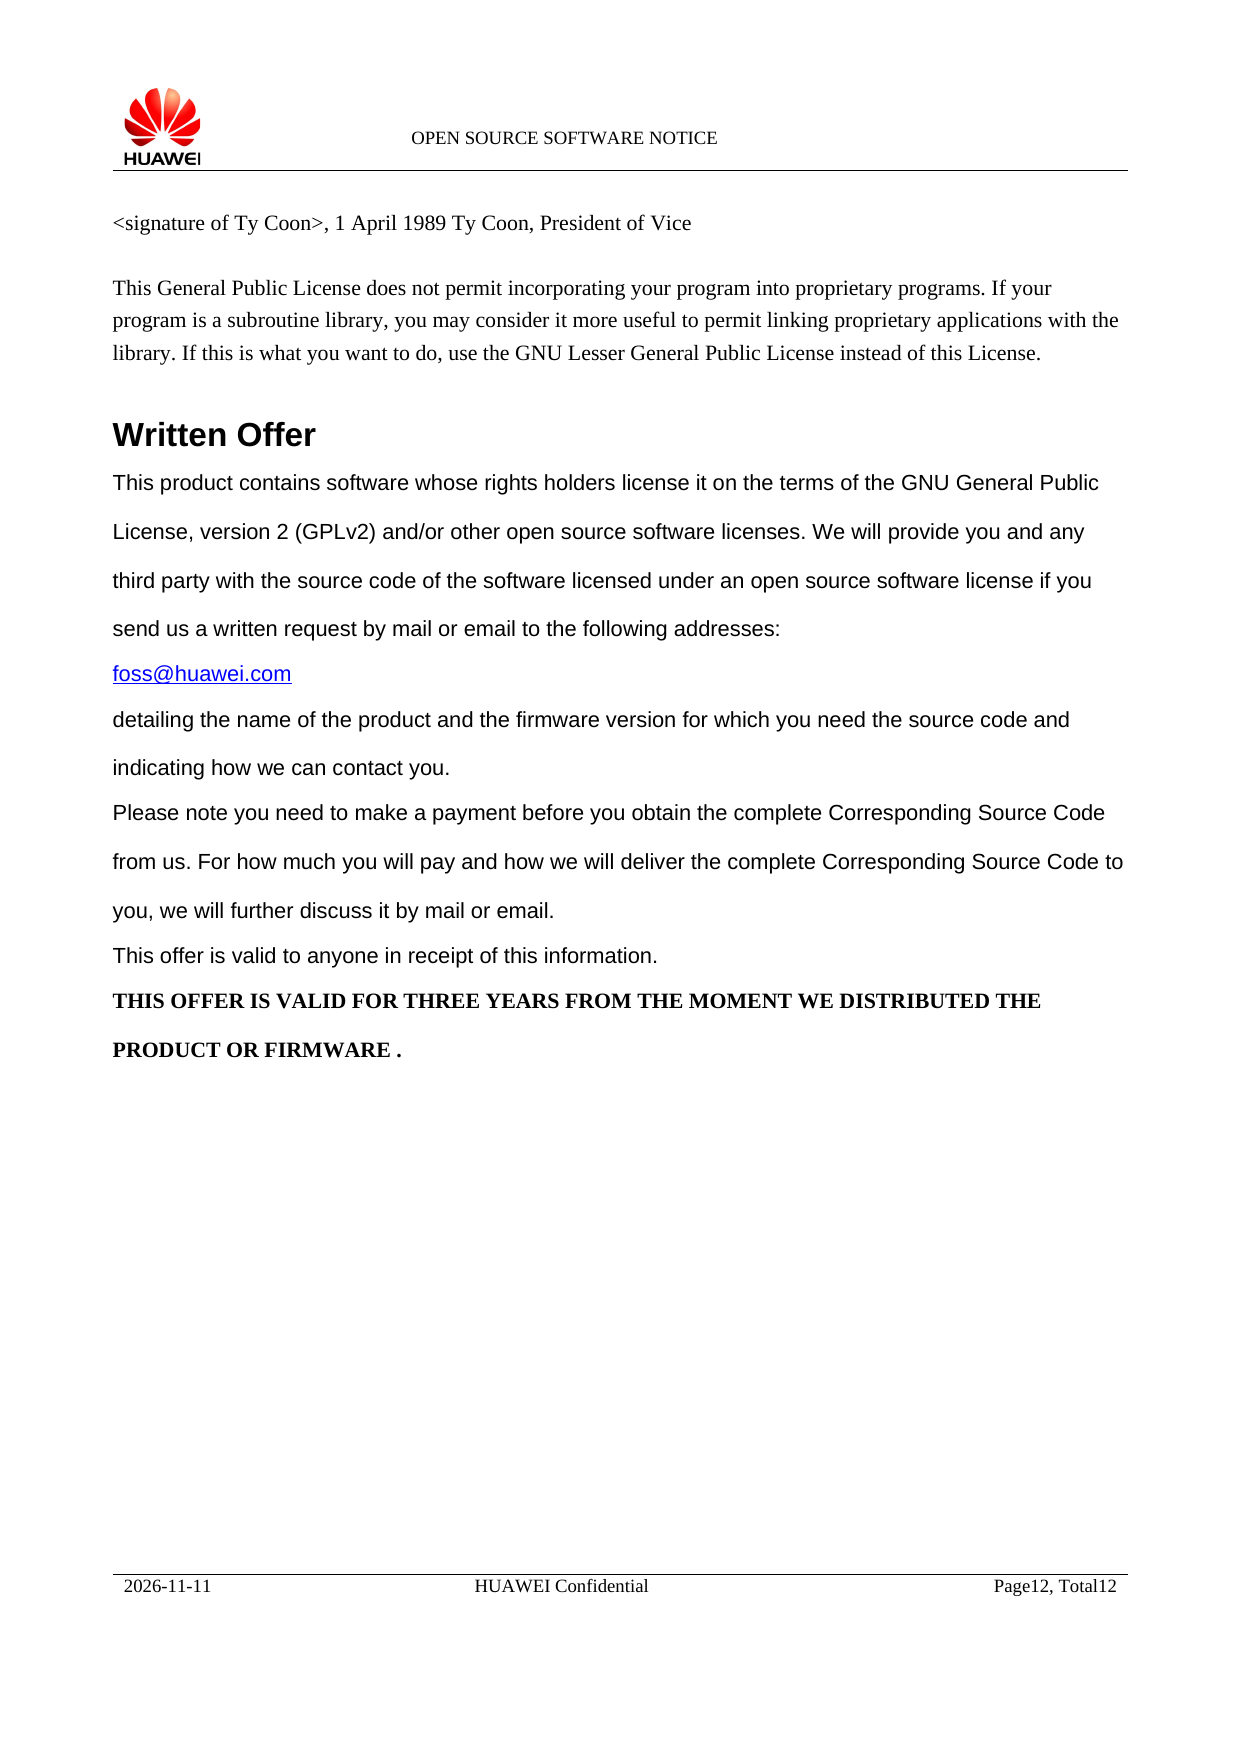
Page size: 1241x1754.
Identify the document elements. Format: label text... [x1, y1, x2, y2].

text This General Public License does not permit incorporating your program into proprietary programs. If your program is a subroutine library, you may consider it more useful to permit linking proprietary applications with the library. If this is what you want to do, use the GNU Lesser General Public License instead of this License. [112, 271, 1128, 401]
text Please note you need to make a payment before you obtain the complete Corresponding Source Code from us. For how much you will pay and how we will deliver the complete Corresponding Source Code to you, we will further discuss it by mail or email. [112, 797, 1128, 927]
picture [124, 88, 201, 165]
text This offer is valid to anyone in receipt of this information. [112, 939, 1128, 972]
text This product contains software whose rights holders license it on the terms of the GNU General Public License, version 2 (GPLv2) and/or other open source software licenses. We will provide you and any third party with the source code of the software licensed under an open source software license if you send us a written request by mail or email to the following addresses: [112, 466, 1128, 645]
text <signature of Ty Coon>, 1 April 1989 Ty Coon, President of Vice [112, 206, 1128, 239]
text This offer is valid for three years from the moment we distributed the product or firmware . [112, 984, 1128, 1066]
text foss@huawei.com [112, 658, 1128, 690]
text Written Offer [112, 401, 1128, 466]
text detailing the name of the product and the firmware version for which you need the source code and indicating how we can contact you. [112, 703, 1128, 784]
